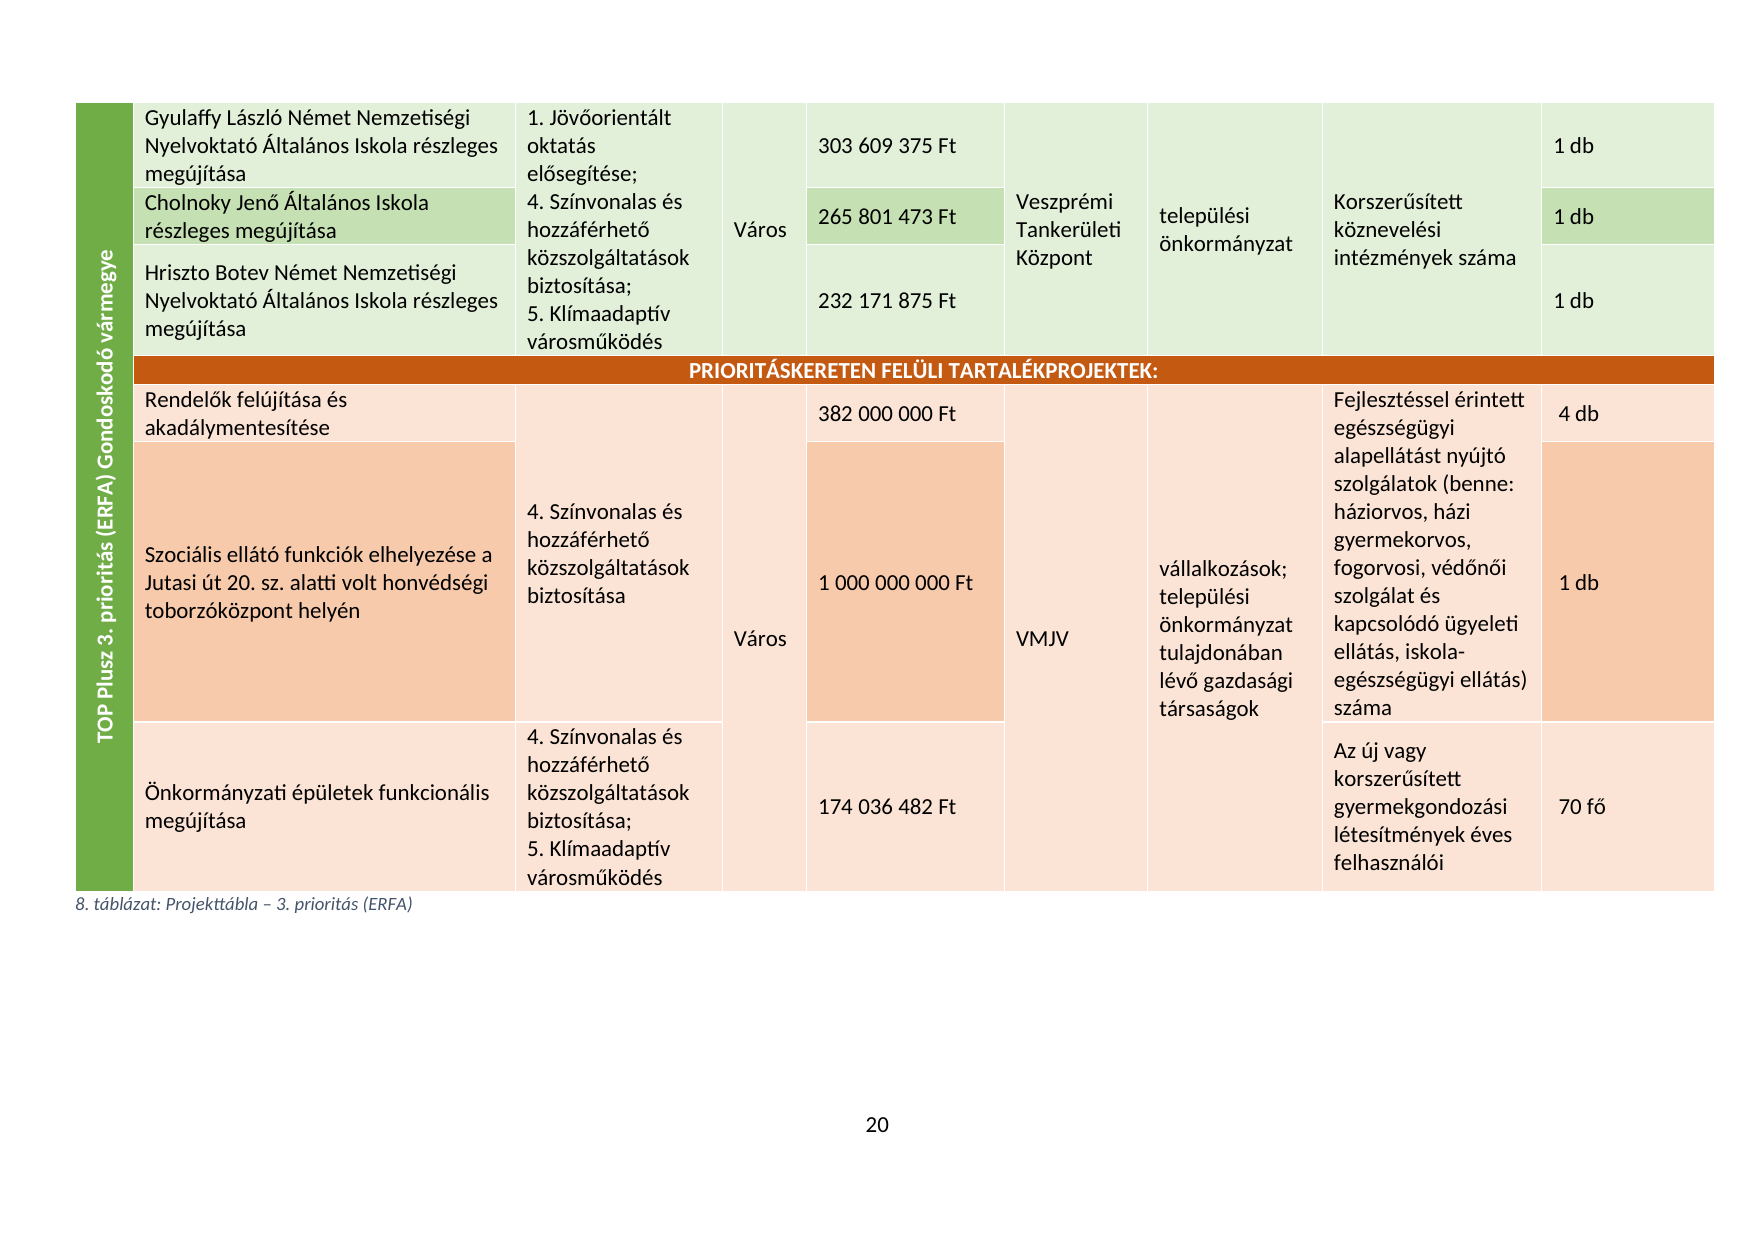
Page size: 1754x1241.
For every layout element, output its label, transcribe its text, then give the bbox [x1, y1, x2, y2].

table_header 1 db [1542, 103, 1714, 187]
table_cell 4. Színvonalas és hozzáférhető közszolgáltatások biztosítása; 5. Klímaadaptív városműködés [516, 723, 722, 891]
table_cell 1 db [1542, 245, 1714, 355]
table_cell Hriszto Botev Német Nemzetiségi Nyelvoktató Általános Iskola részleges megújítása [134, 245, 515, 355]
table_cell PRIORITÁSKERETEN FELÜLI TARTALÉKPROJEKTEK: [134, 356, 1714, 384]
table_header Város [723, 103, 806, 355]
table_header Korszerűsített köznevelési intézmények száma [1323, 103, 1541, 355]
table_header Veszprémi Tankerületi Központ [1005, 103, 1147, 355]
table_cell 1 000 000 000 Ft [807, 442, 1004, 721]
table_cell vállalkozások; települési önkormányzat tulajdonában lévő gazdasági társaságok [1148, 385, 1322, 891]
table_cell 1 db [1542, 188, 1714, 244]
table_cell Cholnoky Jenő Általános Iskola részleges megújítása [134, 188, 515, 244]
table_header 303 609 375 Ft [807, 103, 1004, 187]
table_cell 4 db [1542, 385, 1714, 441]
table_cell 174 036 482 Ft [807, 723, 1004, 891]
table_cell Önkormányzati épületek funkcionális megújítása [134, 723, 515, 891]
table_cell Szociális ellátó funkciók elhelyezése a Jutasi út 20. sz. alatti volt honvédségi toborzóközpont helyén [134, 442, 515, 721]
table_cell Város [723, 385, 806, 891]
table_header 1. Jövőorientált oktatás elősegítése; 4. Színvonalas és hozzáférhető közszolgáltatások biztosítása; 5. Klímaadaptív városműködés [516, 103, 722, 355]
table_cell Az új vagy korszerűsített gyermekgondozási létesítmények éves felhasználói [1323, 723, 1541, 891]
table_cell Fejlesztéssel érintett egészségügyi alapellátást nyújtó szolgálatok (benne: háziorvos, házi gyermekorvos, fogorvosi, védőnői szolgálat és kapcsolódó ügyeleti ellátás, iskola-egészségügyi ellátás) száma [1323, 385, 1541, 721]
text 8. táblázat: Projekttábla – 3. prioritás (ERFA) [75, 892, 1679, 914]
table_cell 1 db [1542, 442, 1714, 721]
table_header települési önkormányzat [1148, 103, 1322, 355]
table_cell 382 000 000 Ft [807, 385, 1004, 441]
table_cell 265 801 473 Ft [807, 188, 1004, 244]
table_cell 70 fő [1542, 723, 1714, 891]
table_header TOP Plusz 3. prioritás (ERFA) Gondoskodó vármegye [76, 103, 133, 891]
table_cell Rendelők felújítása és akadálymentesítése [134, 385, 515, 441]
table_header Gyulaffy László Német Nemzetiségi Nyelvoktató Általános Iskola részleges megújítása [134, 103, 515, 187]
table_cell 232 171 875 Ft [807, 245, 1004, 355]
table_cell VMJV [1005, 385, 1147, 891]
table_cell 4. Színvonalas és hozzáférhető közszolgáltatások biztosítása [516, 385, 722, 721]
